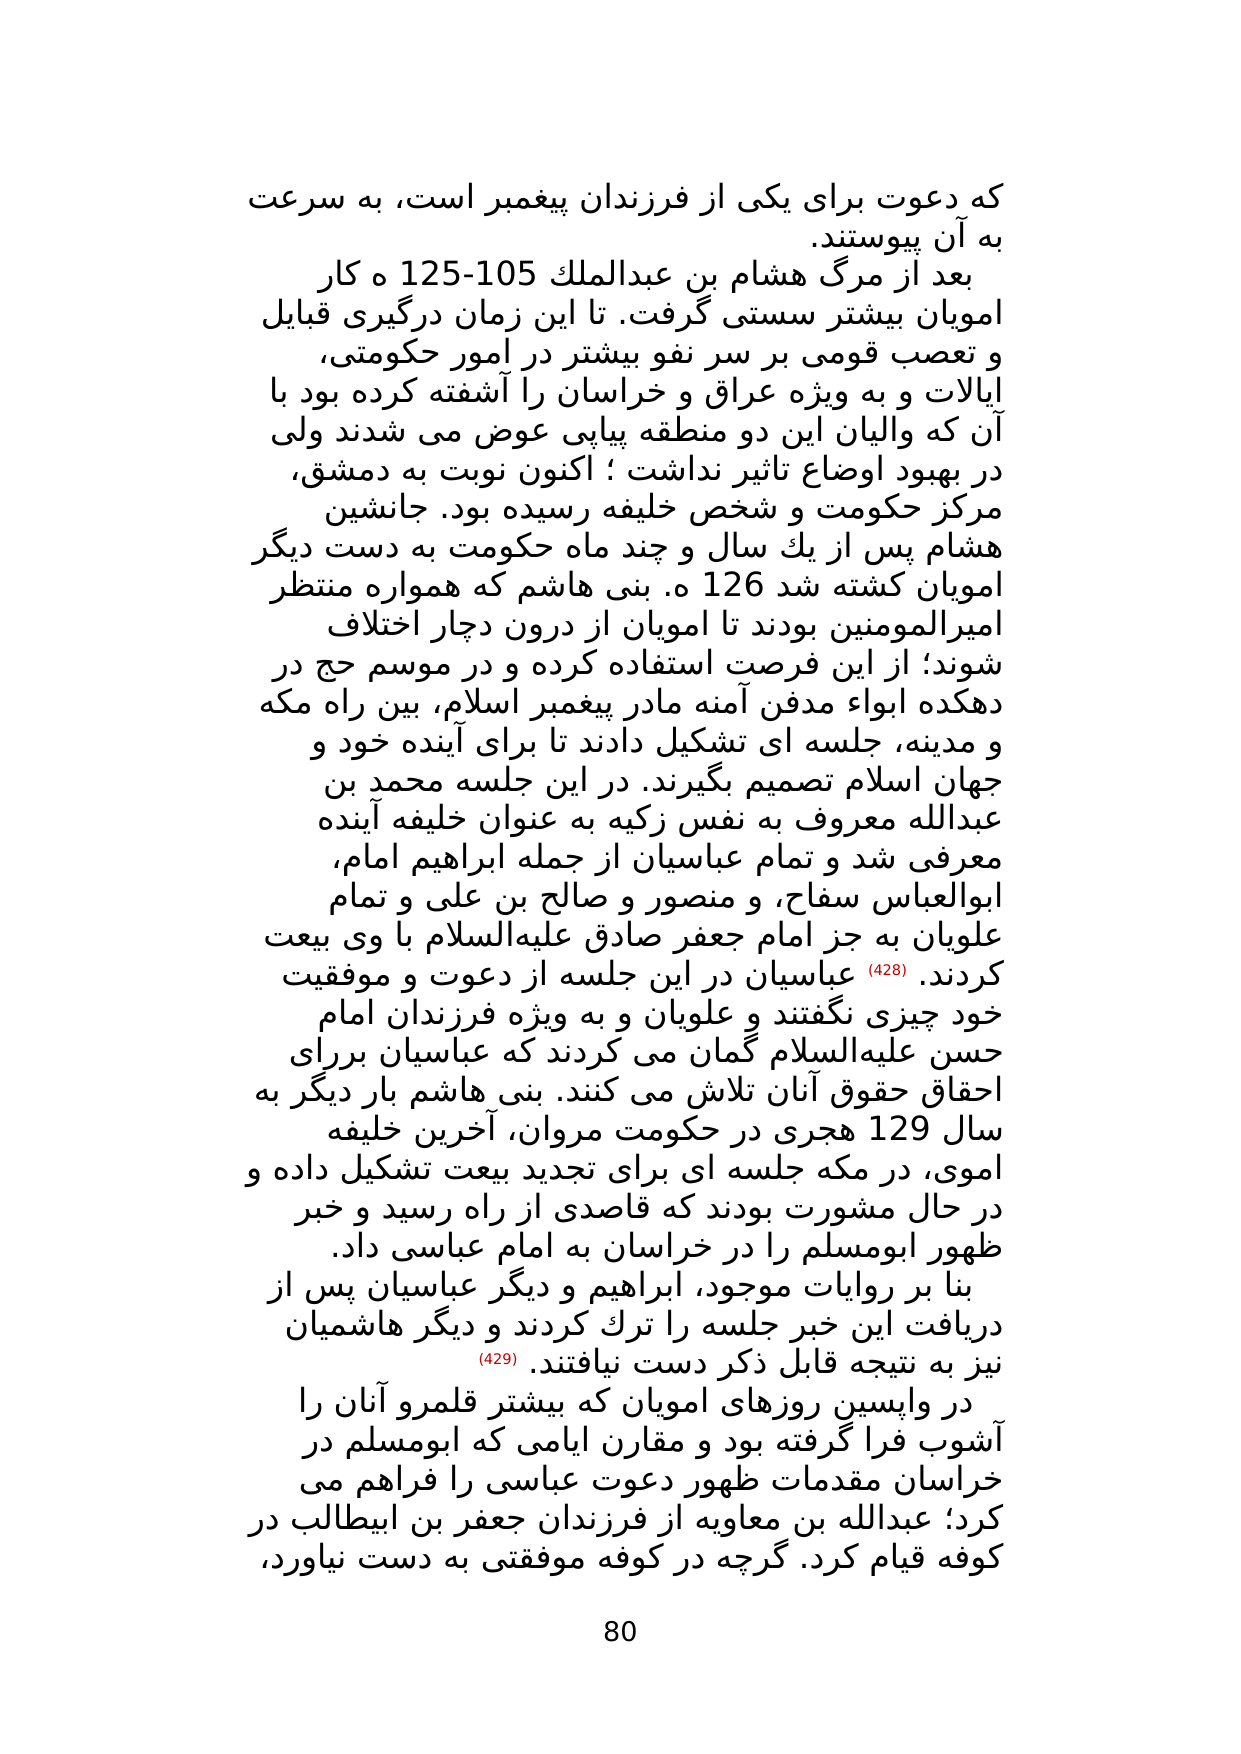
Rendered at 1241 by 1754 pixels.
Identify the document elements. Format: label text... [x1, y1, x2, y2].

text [236, 177, 1004, 255]
text بعد از مرگ هشام بن عبدالملك 105-125 ه كار امويان بيشتر سستى گرفت. تا اين زمان درگيرى قبايل و تعصب قومى بر سر نفو بيشتر در امور حكومتى، ايالات و به ويژه عراق و خراسان را آشفته كرده بود با آن كه واليان اين دو منطقه پياپى عوض مى شدند ولى در بهبود اوضاع تاثير نداشت ؛ اكنون نوبت به دمشق، مركز حكومت و شخص خليفه رسيده بود. جانشين هشام پس از يك سال و چند ماه حكومت به دست ديگر امويان كشته شد 126 ه. بنى هاشم كه همواره منتظر اميرالمومنين بودند تا امويان از درون دچار اختلاف شوند؛ از اين فرصت استفاده كرده و در موسم حج در دهكده ابواء مدفن آمنه مادر پيغمبر اسلام، بين راه مكه و مدينه، جلسه اى تشكيل دادند تا براى آينده خود و جهان اسلام تصميم بگيرند. در اين جلسه محمد بن عبدالله معروف به نفس زكيه به عنوان خليفه آينده معرفى شد و تمام عباسيان از جمله ابراهيم امام، ابوالعباس سفاح، و منصور و صالح بن على و تمام علويان به جز امام جعفر صادق عليه‌السلام با وى بيعت كردند. (428) عباسيان در اين جلسه از دعوت و موفقيت خود چيزى نگفتند و علويان و به ويژه فرزندان امام حسن عليه‌السلام گمان مى كردند كه عباسيان برراى احقاق حقوق آنان تلاش مى كنند. بنى هاشم بار ديگر به سال 129 هجرى در حكومت مروان، آخرين خليفه اموى، در مكه جلسه اى براى تجديد بيعت تشكيل داده و در حال مشورت بودند كه قاصدى از راه رسيد و خبر ظهور ابومسلم را در خراسان به امام عباسى داد. [236, 255, 1004, 1265]
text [236, 1382, 1004, 1576]
text بنا بر روايات موجود، ابراهيم و ديگر عباسيان پس از دريافت اين خبر جلسه را ترك كردند و ديگر هاشميان نيز به نتيجه قابل ذكر دست نيافتند. (429) [236, 1265, 1004, 1382]
